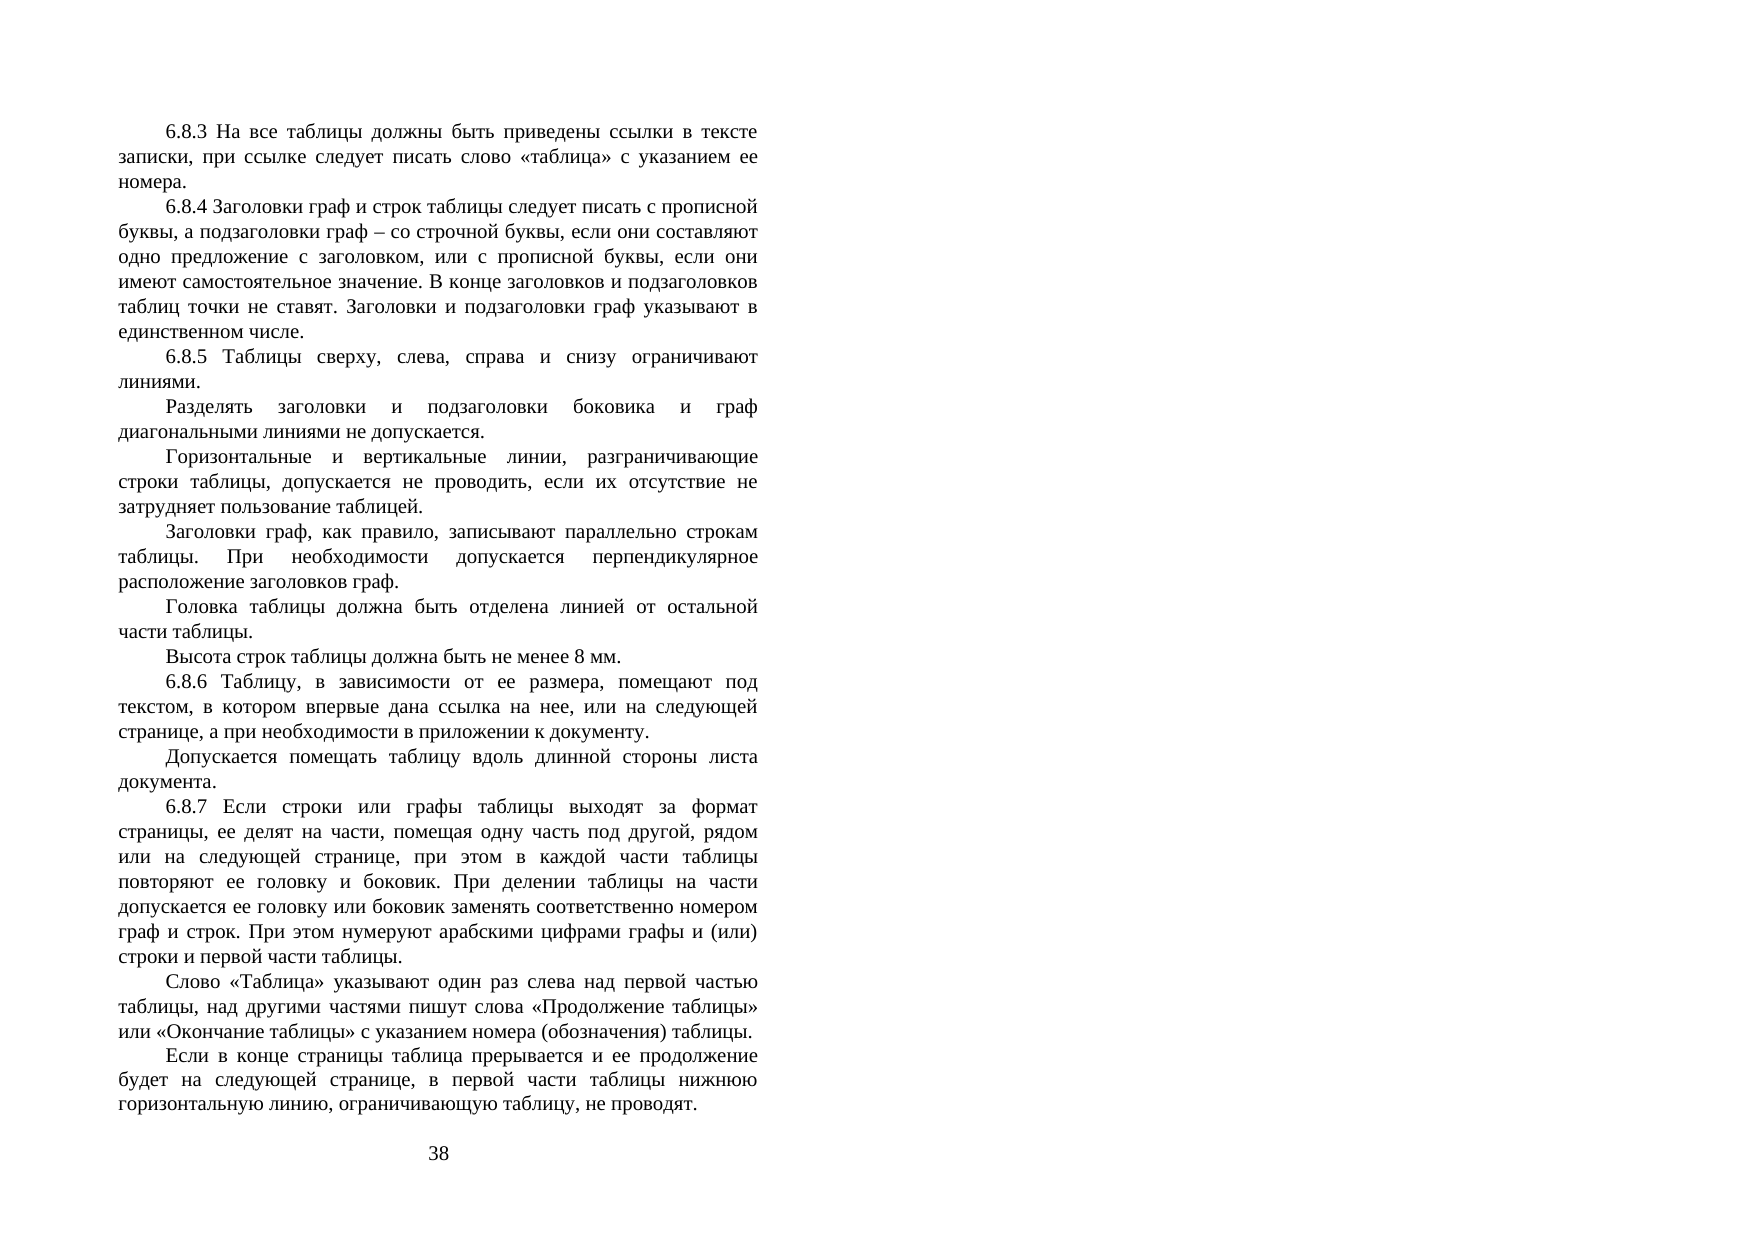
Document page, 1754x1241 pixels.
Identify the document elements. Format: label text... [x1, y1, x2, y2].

text 6.8.6 Таблицу, в зависимости от ее размера, помещают под текстом, в котором впервые дана ссылка на нее, или на следующей странице, а при необходимости в приложении к документу. [118, 668, 759, 743]
text Заголовки граф, как правило, записывают параллельно строкам таблицы. При необходимости допускается перпендикулярное расположение заголовков граф. [118, 518, 759, 593]
text 6.8.7 Если строки или графы таблицы выходят за формат страницы, ее делят на части, помещая одну часть под другой, рядом или на следующей странице, при этом в каждой части таблицы повторяют ее головку и боковик. При делении таблицы на части допускается ее головку или боковик заменять соответственно номером граф и строк. При этом нумеруют арабскими цифрами графы и (или) строки и первой части таблицы. [118, 793, 759, 968]
text Разделять заголовки и подзаголовки боковика и граф диагональными линиями не допускается. [118, 393, 759, 443]
text Головка таблицы должна быть отделена линией от остальной части таблицы. [118, 593, 759, 643]
text 6.8.4 Заголовки граф и строк таблицы следует писать с прописной буквы, а подзаголовки граф – со строчной буквы, если они составляют одно предложение с заголовком, или с прописной буквы, если они имеют самостоятельное значение. В конце заголовков и подзаголовков таблиц точки не ставят. Заголовки и подзаголовки граф указывают в единственном числе. [118, 193, 759, 343]
text Горизонтальные и вертикальные линии, разграничивающие строки таблицы, допускается не проводить, если их отсутствие не затрудняет пользование таблицей. [118, 443, 759, 518]
text 6.8.3 На все таблицы должны быть приведены ссылки в тексте записки, при ссылке следует писать слово «таблица» с указанием ее номера. [118, 118, 759, 193]
text 6.8.5 Таблицы сверху, слева, справа и снизу ограничивают линиями. [118, 343, 759, 393]
text Слово «Таблица» указывают один раз слева над первой частью таблицы, над другими частями пишут слова «Продолжение таблицы» или «Окончание таблицы» с указанием номера (обозначения) таблицы. [118, 968, 759, 1043]
text Допускается помещать таблицу вдоль длинной стороны листа документа. [118, 743, 759, 793]
text Если в конце страницы таблица прерывается и ее продолжение будет на следующей странице, в первой части таблицы нижнюю горизонтальную линию, ограничивающую таблицу, не проводят. [118, 1043, 759, 1115]
text Высота строк таблицы должна быть не менее 8 мм. [118, 643, 759, 668]
